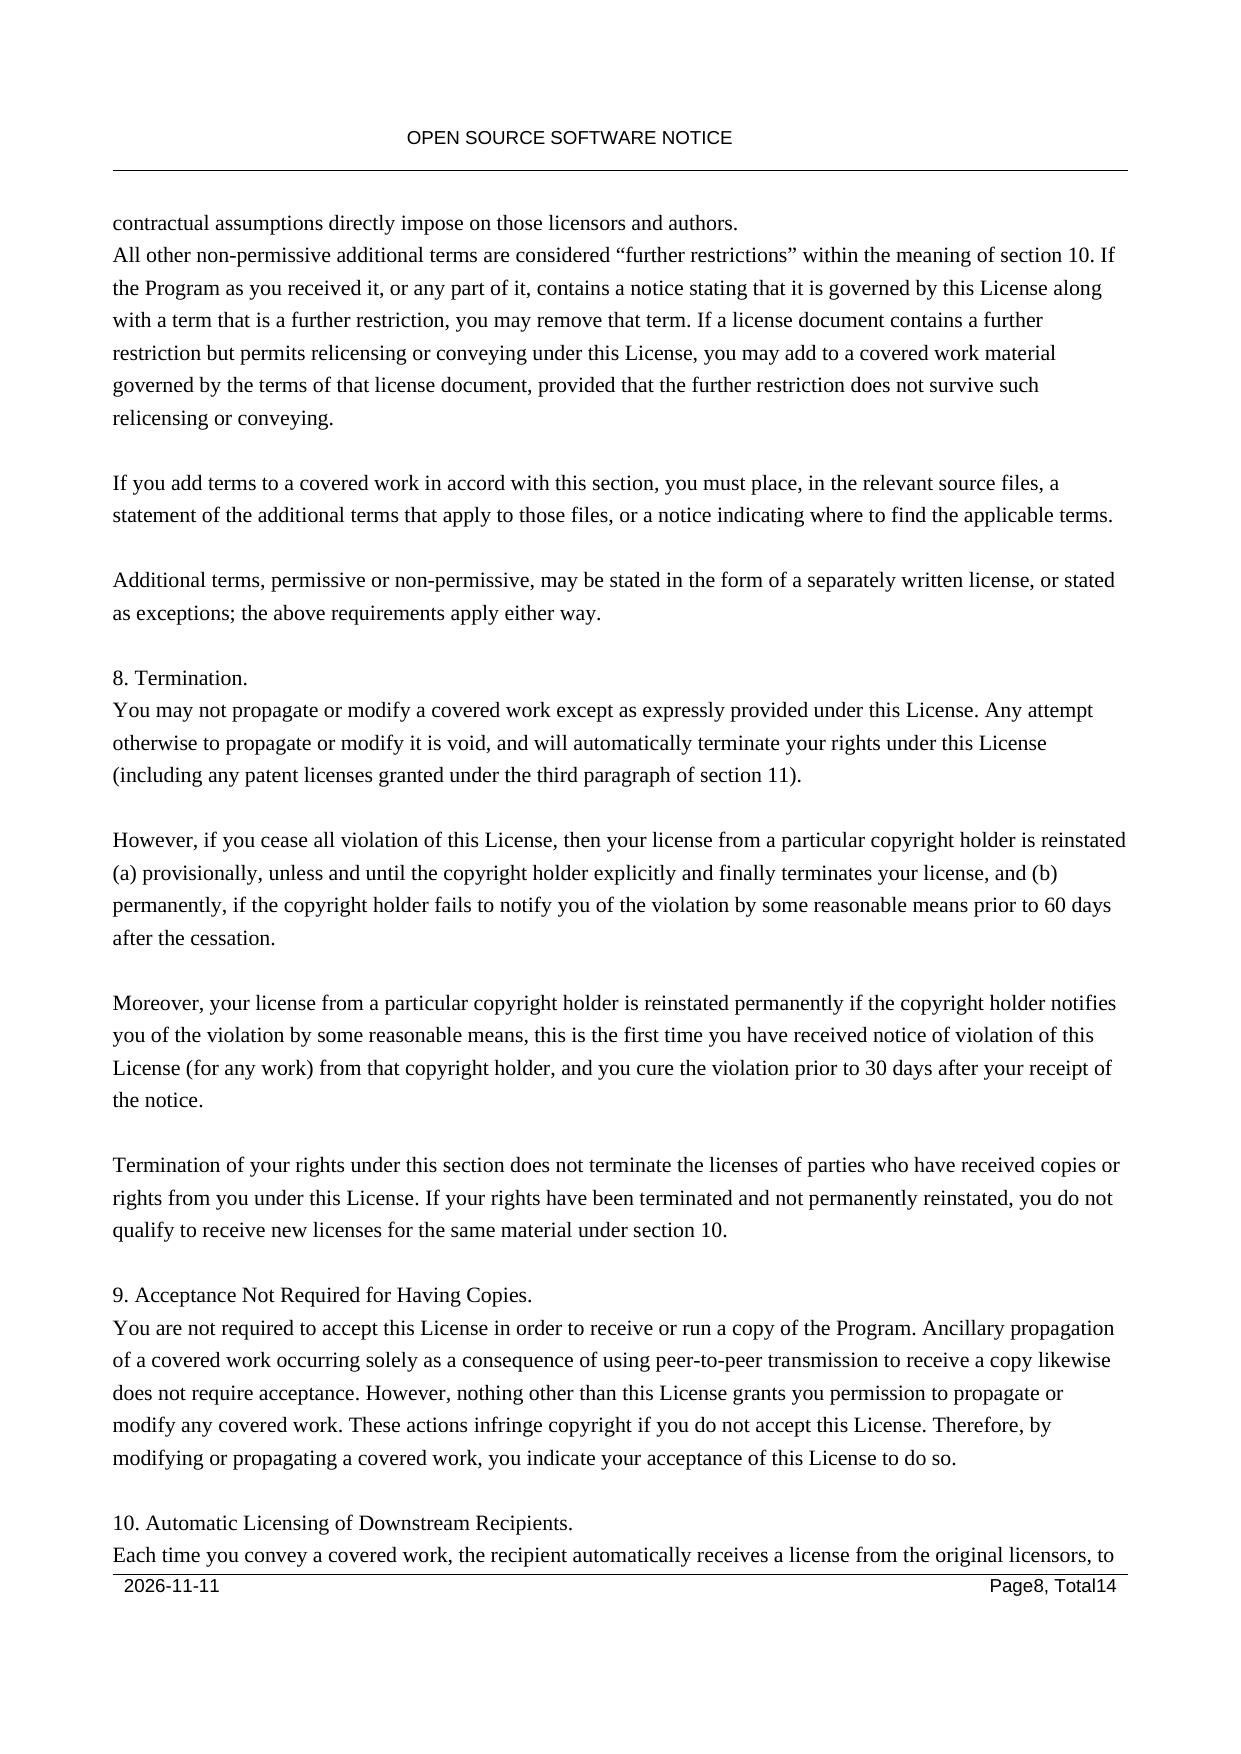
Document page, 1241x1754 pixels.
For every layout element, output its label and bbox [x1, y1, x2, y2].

text [112, 206, 1128, 1571]
